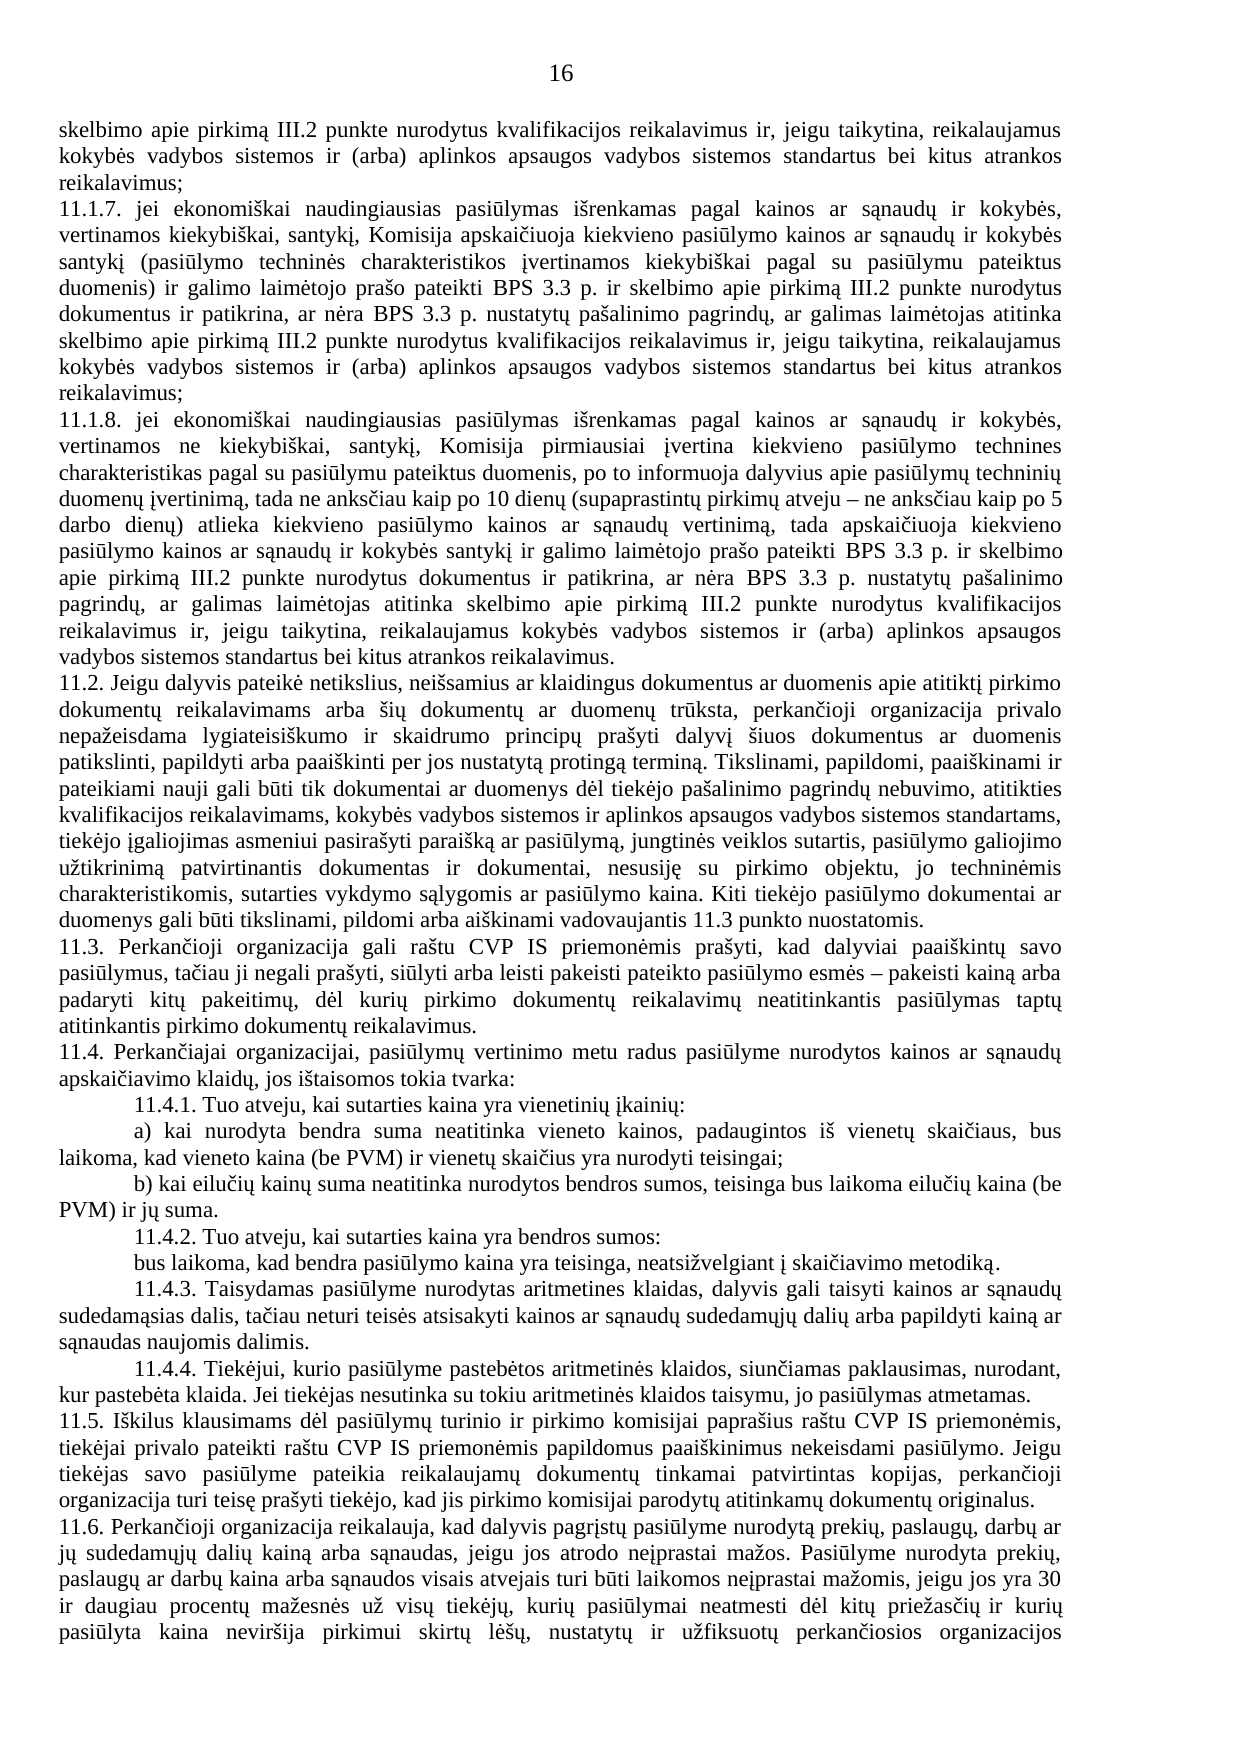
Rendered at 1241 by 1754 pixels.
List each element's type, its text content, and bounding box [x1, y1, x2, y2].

text 11.2. Jeigu dalyvis pateikė netikslius, neišsamius ar klaidingus dokumentus ar duomenis apie atitiktį pirkimo dokumentų reikalavimams arba šių dokumentų ar duomenų trūksta, perkančioji organizacija privalo nepažeisdama lygiateisiškumo ir skaidrumo principų prašyti dalyvį šiuos dokumentus ar duomenis patikslinti, papildyti arba paaiškinti per jos nustatytą protingą terminą. Tikslinami, papildomi, paaiškinami ir pateikiami nauji gali būti tik dokumentai ar duomenys dėl tiekėjo pašalinimo pagrindų nebuvimo, atitikties kvalifikacijos reikalavimams, kokybės vadybos sistemos ir aplinkos apsaugos vadybos sistemos standartams, tiekėjo įgaliojimas asmeniui pasirašyti paraišką ar pasiūlymą, jungtinės veiklos sutartis, pasiūlymo galiojimo užtikrinimą patvirtinantis dokumentas ir dokumentai, nesusiję su pirkimo objektu, jo techninėmis charakteristikomis, sutarties vykdymo sąlygomis ar pasiūlymo kaina. Kiti tiekėjo pasiūlymo dokumentai ar duomenys gali būti tikslinami, pildomi arba aiškinami vadovaujantis 11.3 punkto nuostatomis. [58, 669, 1063, 933]
text 11.4.4. Tiekėjui, kurio pasiūlyme pastebėtos aritmetinės klaidos, siunčiamas paklausimas, nurodant, kur pastebėta klaida. Jei tiekėjas nesutinka su tokiu aritmetinės klaidos taisymu, jo pasiūlymas atmetamas. [58, 1354, 1063, 1407]
text 11.5. Iškilus klausimams dėl pasiūlymų turinio ir pirkimo komisijai paprašius raštu CVP IS priemonėmis, tiekėjai privalo pateikti raštu CVP IS priemonėmis papildomus paaiškinimus nekeisdami pasiūlymo. Jeigu tiekėjas savo pasiūlyme pateikia reikalaujamų dokumentų tinkamai patvirtintas kopijas, perkančioji organizacija turi teisę prašyti tiekėjo, kad jis pirkimo komisijai parodytų atitinkamų dokumentų originalus. [58, 1407, 1063, 1513]
text 11.1.8. jei ekonomiškai naudingiausias pasiūlymas išrenkamas pagal kainos ar sąnaudų ir kokybės, vertinamos ne kiekybiškai, santykį, Komisija pirmiausiai įvertina kiekvieno pasiūlymo technines charakteristikas pagal su pasiūlymu pateiktus duomenis, po to informuoja dalyvius apie pasiūlymų techninių duomenų įvertinimą, tada ne anksčiau kaip po 10 dienų (supaprastintų pirkimų atveju – ne anksčiau kaip po 5 darbo dienų) atlieka kiekvieno pasiūlymo kainos ar sąnaudų vertinimą, tada apskaičiuoja kiekvieno pasiūlymo kainos ar sąnaudų ir kokybės santykį ir galimo laimėtojo prašo pateikti BPS 3.3 p. ir skelbimo apie pirkimą III.2 punkte nurodytus dokumentus ir patikrina, ar nėra BPS 3.3 p. nustatytų pašalinimo pagrindų, ar galimas laimėtojas atitinka skelbimo apie pirkimą III.2 punkte nurodytus kvalifikacijos reikalavimus ir, jeigu taikytina, reikalaujamus kokybės vadybos sistemos ir (arba) aplinkos apsaugos vadybos sistemos standartus bei kitus atrankos reikalavimus. [58, 406, 1063, 669]
text 11.4.3. Taisydamas pasiūlyme nurodytas aritmetines klaidas, dalyvis gali taisyti kainos ar sąnaudų sudedamąsias dalis, tačiau neturi teisės atsisakyti kainos ar sąnaudų sudedamųjų dalių arba papildyti kainą ar sąnaudas naujomis dalimis. [58, 1276, 1063, 1354]
text bus laikoma, kad bendra pasiūlymo kaina yra teisinga, neatsižvelgiant į skaičiavimo metodiką. [58, 1249, 1063, 1276]
text 11.4.2. Tuo atveju, kai sutarties kaina yra bendros sumos: [58, 1223, 1063, 1249]
text 11.4.1. Tuo atveju, kai sutarties kaina yra vienetinių įkainių: [58, 1091, 1063, 1117]
text b) kai eilučių kainų suma neatitinka nurodytos bendros sumos, teisinga bus laikoma eilučių kaina (be PVM) ir jų suma. [58, 1170, 1063, 1223]
text 11.1.7. jei ekonomiškai naudingiausias pasiūlymas išrenkamas pagal kainos ar sąnaudų ir kokybės, vertinamos kiekybiškai, santykį, Komisija apskaičiuoja kiekvieno pasiūlymo kainos ar sąnaudų ir kokybės santykį (pasiūlymo techninės charakteristikos įvertinamos kiekybiškai pagal su pasiūlymu pateiktus duomenis) ir galimo laimėtojo prašo pateikti BPS 3.3 p. ir skelbimo apie pirkimą III.2 punkte nurodytus dokumentus ir patikrina, ar nėra BPS 3.3 p. nustatytų pašalinimo pagrindų, ar galimas laimėtojas atitinka skelbimo apie pirkimą III.2 punkte nurodytus kvalifikacijos reikalavimus ir, jeigu taikytina, reikalaujamus kokybės vadybos sistemos ir (arba) aplinkos apsaugos vadybos sistemos standartus bei kitus atrankos reikalavimus; [58, 195, 1063, 406]
text a) kai nurodyta bendra suma neatitinka vieneto kainos, padaugintos iš vienetų skaičiaus, bus laikoma, kad vieneto kaina (be PVM) ir vienetų skaičius yra nurodyti teisingai; [58, 1117, 1063, 1170]
text 11.3. Perkančioji organizacija gali raštu CVP IS priemonėmis prašyti, kad dalyviai paaiškintų savo pasiūlymus, tačiau ji negali prašyti, siūlyti arba leisti pakeisti pateikto pasiūlymo esmės – pakeisti kainą arba padaryti kitų pakeitimų, dėl kurių pirkimo dokumentų reikalavimų neatitinkantis pasiūlymas taptų atitinkantis pirkimo dokumentų reikalavimus. [58, 933, 1063, 1038]
text 11.4. Perkančiajai organizacijai, pasiūlymų vertinimo metu radus pasiūlyme nurodytos kainos ar sąnaudų apskaičiavimo klaidų, jos ištaisomos tokia tvarka: [58, 1038, 1063, 1091]
